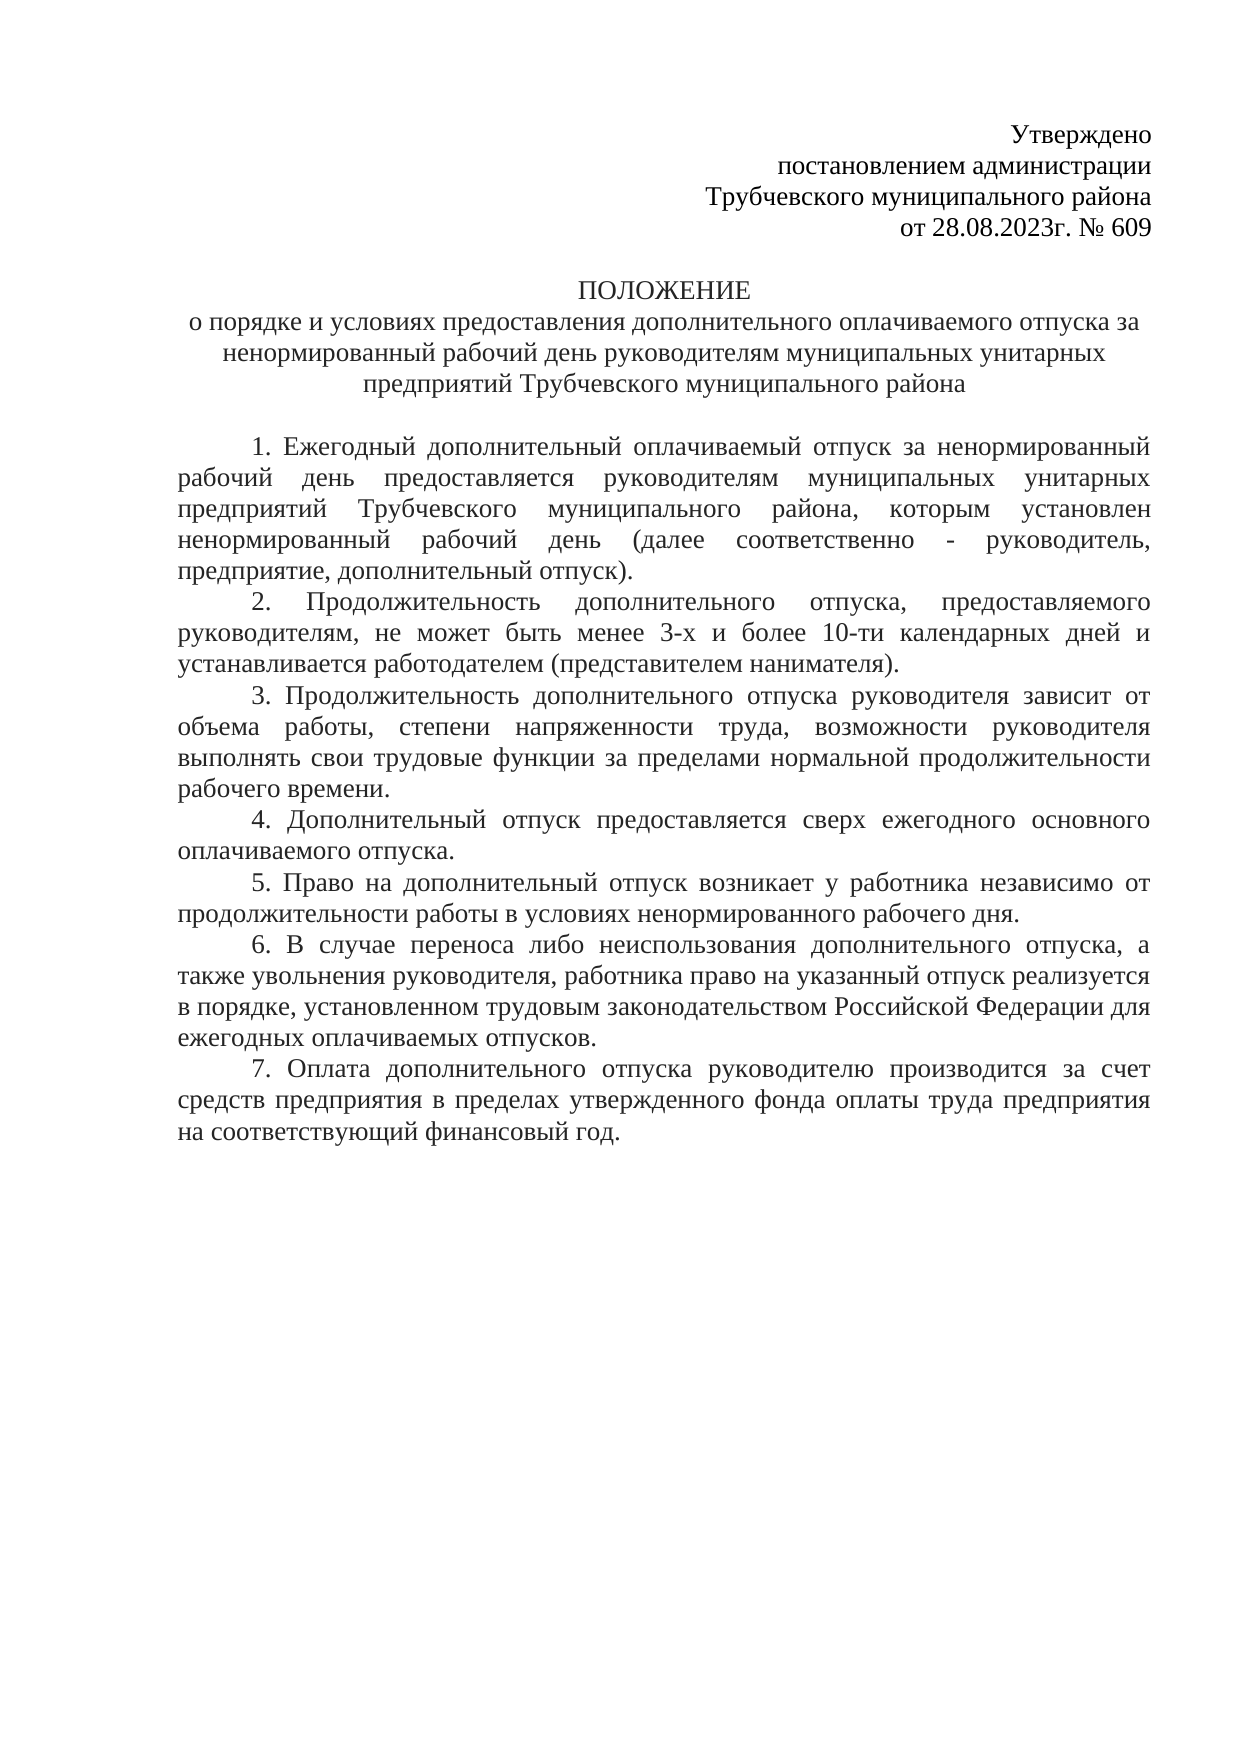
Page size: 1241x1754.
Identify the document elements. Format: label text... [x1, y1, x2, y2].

title от 28.08.2023г. № 609 [177, 212, 1152, 243]
text ПОЛОЖЕНИЕ [177, 274, 1152, 305]
text 6. В случае переноса либо неиспользования дополнительного отпуска, а также увольнения руководителя, работника право на указанный отпуск реализуется в порядке, установленном трудовым законодательством Российской Федерации для ежегодных оплачиваемых отпусков. [177, 928, 1152, 1052]
text о порядке и условиях предоставления дополнительного оплачиваемого отпуска за ненормированный рабочий день руководителям муниципальных унитарных предприятий Трубчевского муниципального района [177, 305, 1152, 398]
text 1. Ежегодный дополнительный оплачиваемый отпуск за ненормированный рабочий день предоставляется руководителям муниципальных унитарных предприятий Трубчевского муниципального района, которым установлен ненормированный рабочий день (далее соответственно - руководитель, предприятие, дополнительный отпуск). [177, 429, 1152, 585]
text 4. Дополнительный отпуск предоставляется сверх ежегодного основного оплачиваемого отпуска. [177, 803, 1152, 866]
text 7. Оплата дополнительного отпуска руководителю производится за счет средств предприятия в пределах утвержденного фонда оплаты труда предприятия на соответствующий финансовый год. [177, 1052, 1152, 1146]
text 5. Право на дополнительный отпуск возникает у работника независимо от продолжительности работы в условиях ненормированного рабочего дня. [177, 866, 1152, 928]
title Трубчевского муниципального района [177, 180, 1152, 212]
title Утверждено [177, 118, 1152, 149]
title постановлением администрации [177, 149, 1152, 180]
text 2. Продолжительность дополнительного отпуска, предоставляемого руководителям, не может быть менее 3-х и более 10-ти календарных дней и устанавливается работодателем (представителем нанимателя). [177, 585, 1152, 679]
text 3. Продолжительность дополнительного отпуска руководителя зависит от объема работы, степени напряженности труда, возможности руководителя выполнять свои трудовые функции за пределами нормальной продолжительности рабочего времени. [177, 679, 1152, 803]
